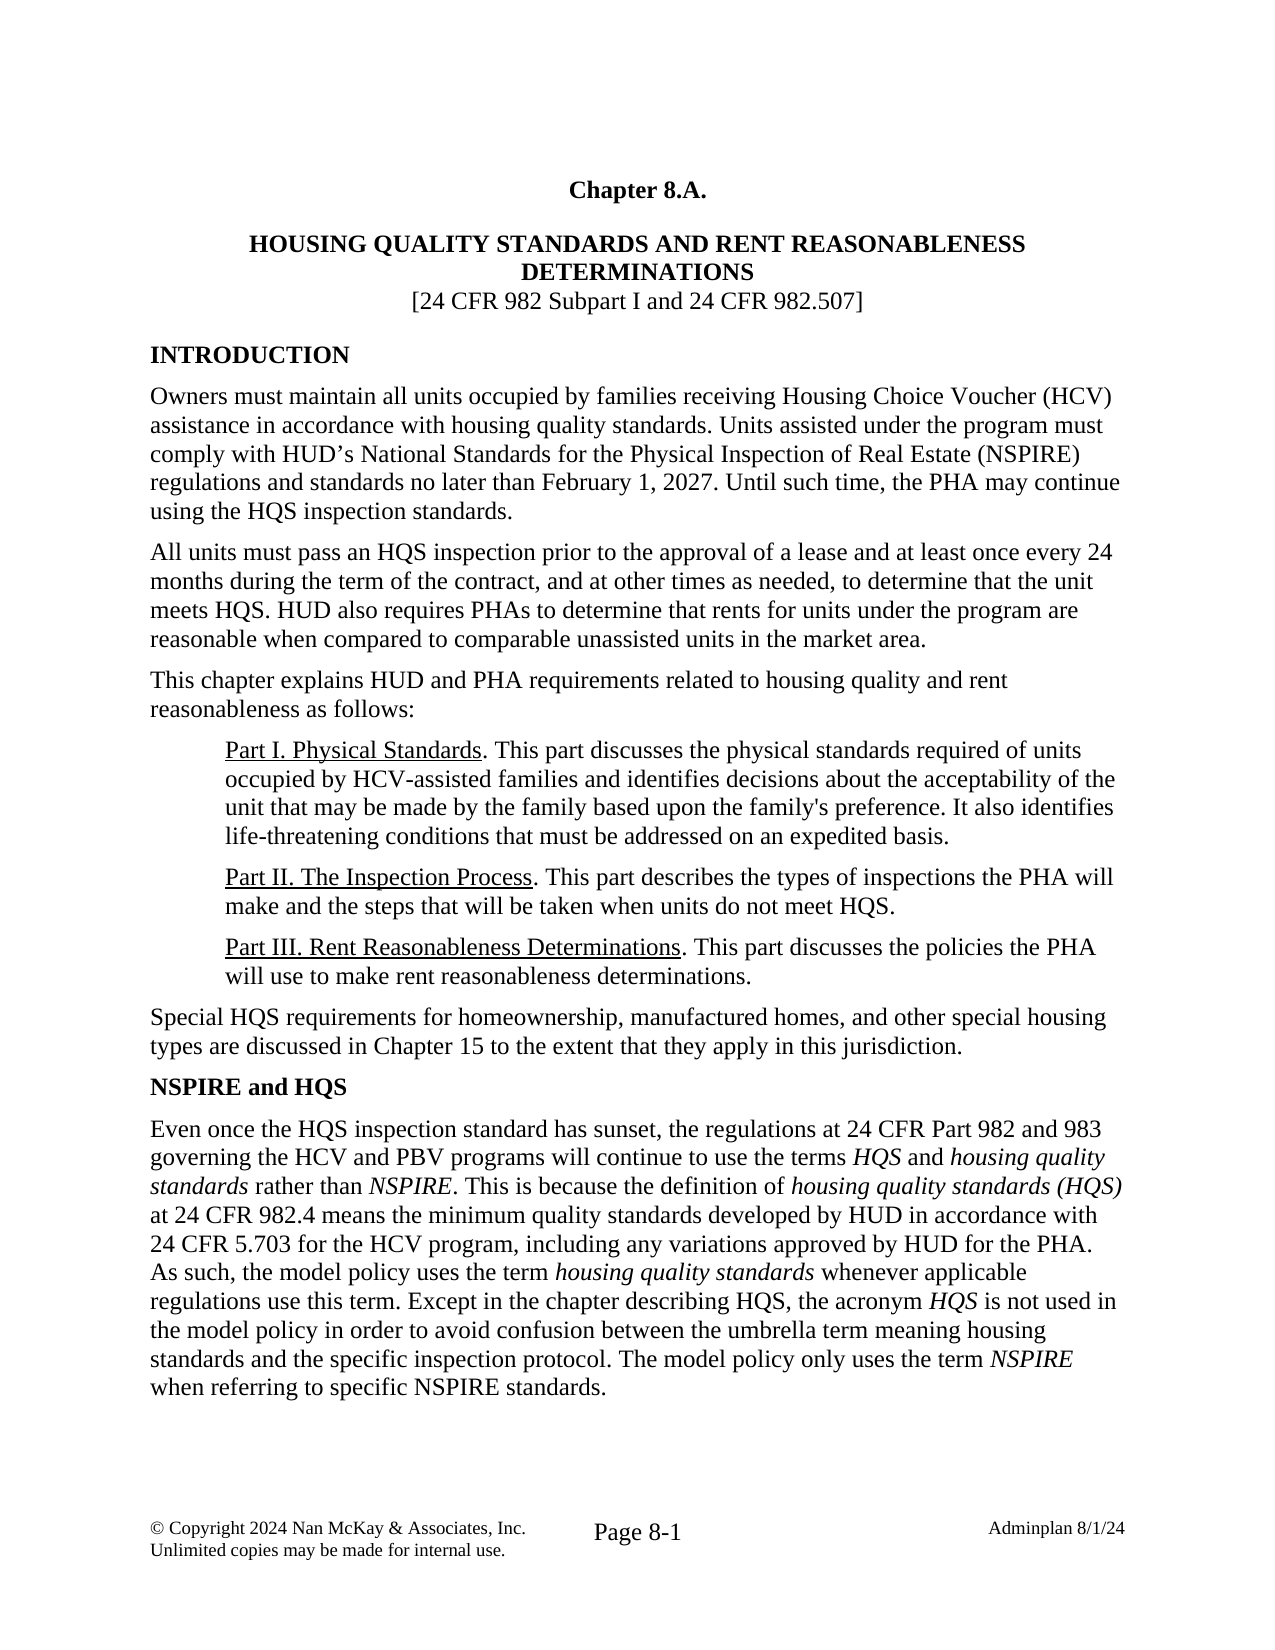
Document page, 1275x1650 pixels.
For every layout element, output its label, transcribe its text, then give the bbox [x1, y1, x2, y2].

text All units must pass an HQS inspection prior to the approval of a lease and at least once every 24 months during the term of the contract, and at other times as needed, to determine that the unit meets HQS. HUD also requires PHAs to determine that rents for units under the program are reasonable when compared to comparable unassisted units in the market area. [150, 537, 1125, 652]
text Physical Standards. This part discusses the physical standards required of units occupied by HCV-assisted families and identifies decisions about the acceptability of the unit that may be made by the family based upon the family's preference. It also identifies life-threatening conditions that must be addressed on an expedited basis. [225, 735, 1125, 850]
text This chapter explains HUD and PHA requirements related to housing quality and rent reasonableness as follows: [150, 665, 1125, 722]
text Chapter 8.A. [150, 175, 1125, 204]
text INTRODUCTION [150, 340, 1125, 369]
text Part II. The Inspection Process. This part describes the types of inspections the PHA will make and the steps that will be taken when units do not meet HQS. [225, 862, 1125, 920]
text HOUSING QUALITY STANDARDS AND RENT REASONABLENESS DETERMINATIONS [150, 229, 1125, 286]
text Part III. Rent Reasonableness Determinations. This part discusses the policies the PHA will use to make rent reasonableness determinations. [225, 932, 1125, 990]
text Special HQS requirements for homeownership, manufactured homes, and other special housing types are discussed in Chapter 15 to the extent that they apply in this jurisdiction. [150, 1002, 1125, 1060]
text [24 CFR 982 Subpart I and 24 CFR 982.507] [150, 286, 1125, 315]
text NSPIRE and HQS [150, 1072, 1125, 1101]
text Owners must maintain all units occupied by families receiving Housing Choice Voucher (HCV) assistance in accordance with housing quality standards. Units assisted under the program must comply with HUD’s National Standards for the Physical Inspection of Real Estate (NSPIRE) regulations and standards no later than February 1, 2027. Until such time, the PHA may continue using the HQS inspection standards. [150, 381, 1125, 525]
text Even once the HQS inspection standard has sunset, the regulations at 24 CFR Part 982 and 983 governing the HCV and PBV programs will continue to use the terms HQS and housing quality standards rather than NSPIRE. This is because the definition of housing quality standards (HQS) at 24 CFR 982.4 means the minimum quality standards developed by HUD in accordance with 24 CFR 5.703 for the HCV program, including any variations approved by HUD for the PHA. As such, the model policy uses the term housing quality standards whenever applicable regulations use this term. Except in the chapter describing HQS, the acronym HQS is not used in the model policy in order to avoid confusion between the umbrella term meaning housing standards and the specific inspection protocol. The model policy only uses the term NSPIRE when referring to specific NSPIRE standards. [150, 1114, 1125, 1401]
